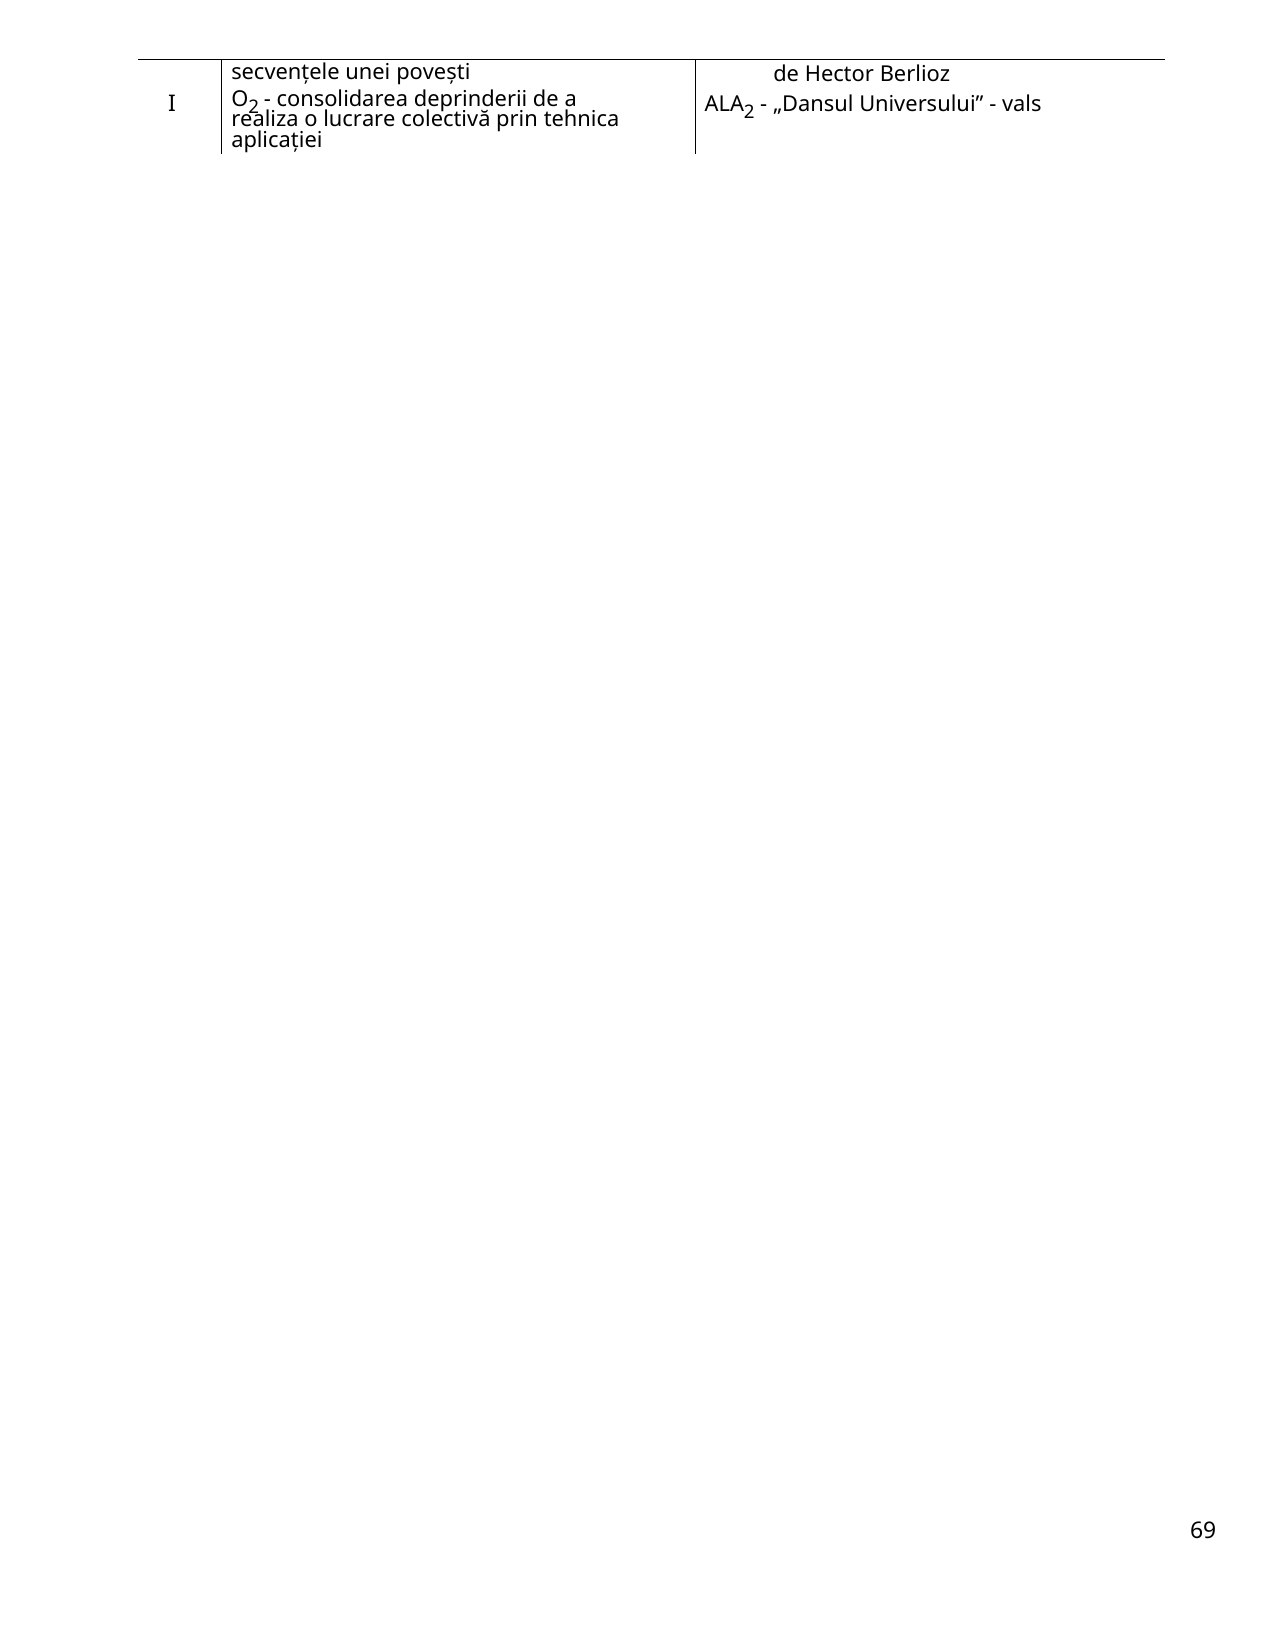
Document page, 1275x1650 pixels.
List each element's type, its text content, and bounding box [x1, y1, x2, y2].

table_cell V I N E R I [138, 60, 221, 154]
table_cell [696, 60, 1165, 154]
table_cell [222, 60, 695, 154]
